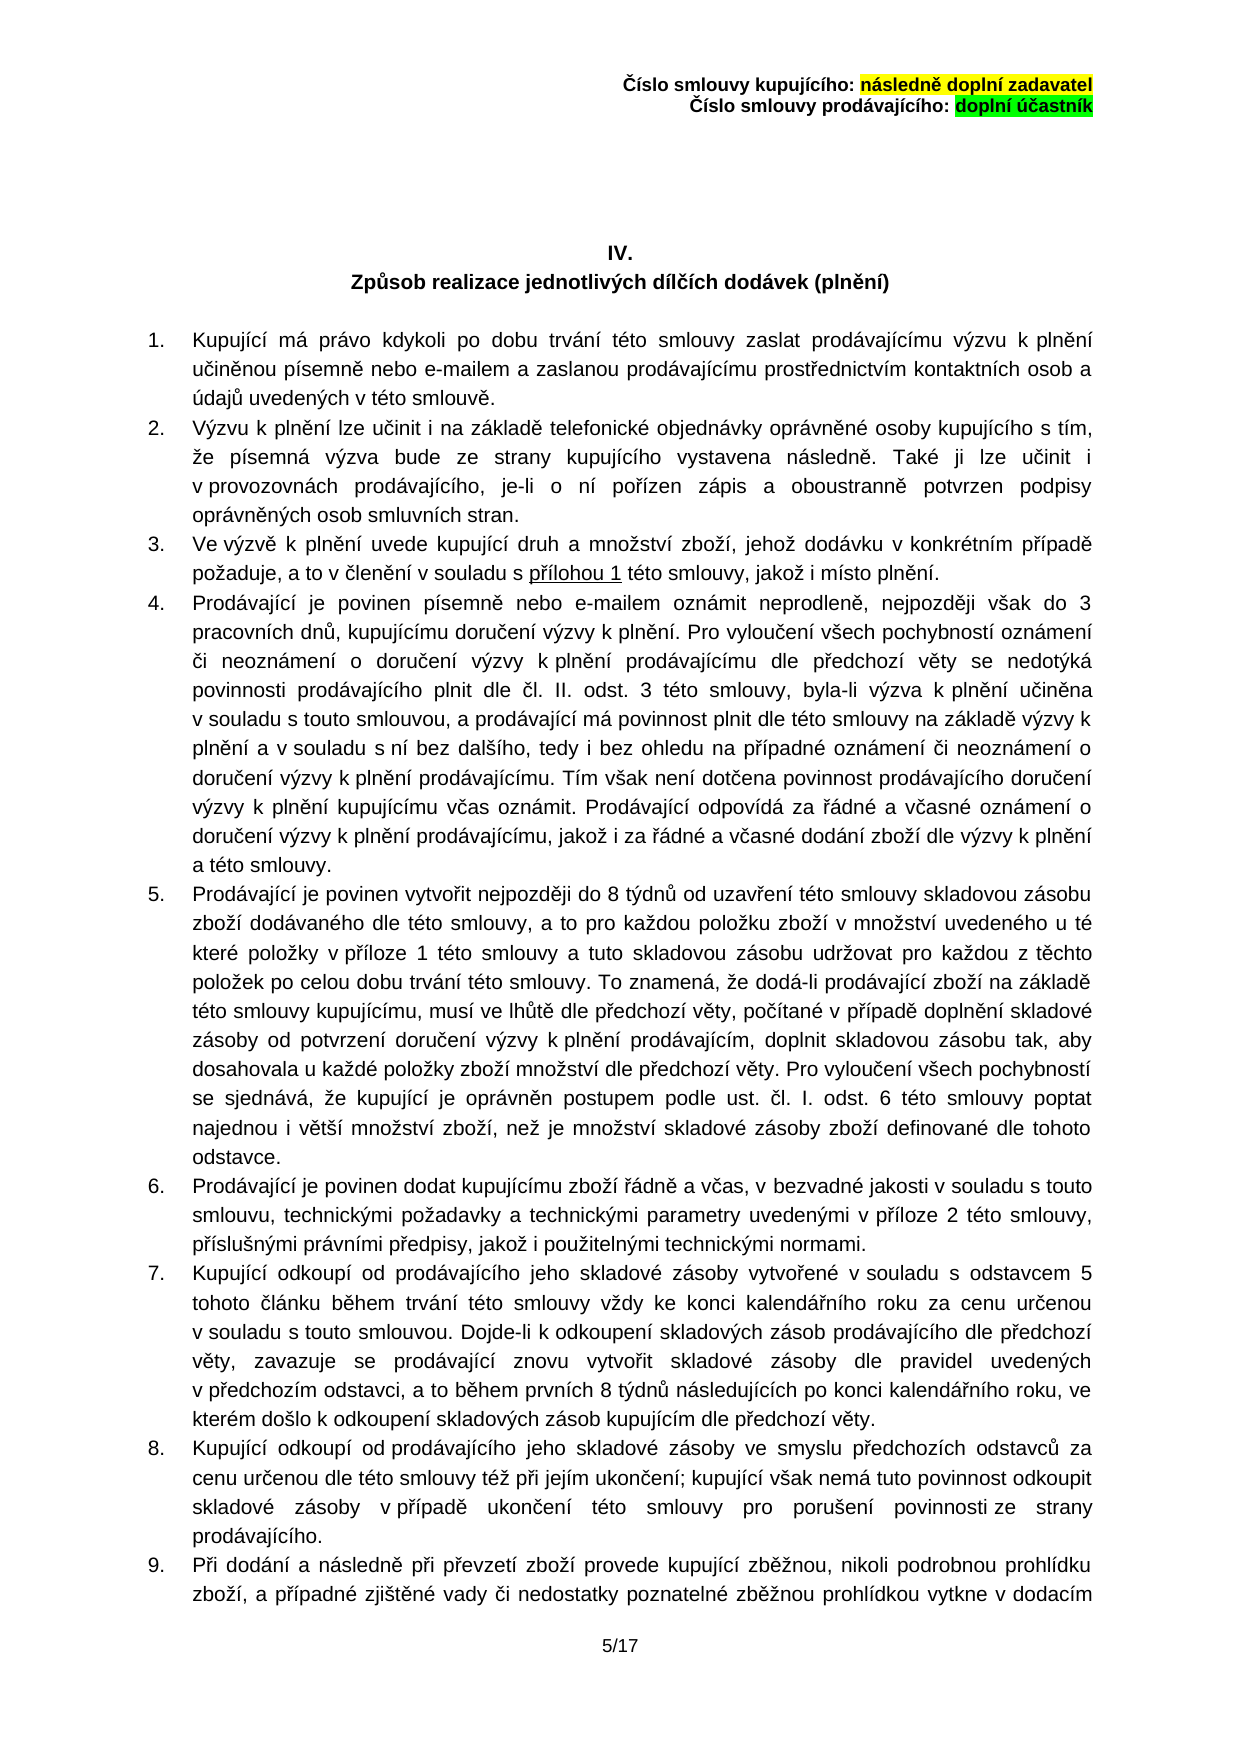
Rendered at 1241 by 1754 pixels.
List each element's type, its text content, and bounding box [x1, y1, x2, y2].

text Způsob realizace jednotlivých dílčích dodávek (plnění) [148, 264, 1093, 293]
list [148, 1548, 1093, 1606]
list Ve výzvě k plnění uvede kupující druh a množství zboží, jehož dodávku v konkrétním případě požaduje, a to v členění v souladu s přílohou 1 této smlouvy, jakož i místo plnění. [148, 527, 1093, 585]
list Výzvu k plnění lze učinit i na základě telefonické objednávky oprávněné osoby kupujícího s tím, že písemná výzva bude ze strany kupujícího vystavena následně. Také ji lze učinit i v provozovnách prodávajícího, je-li o ní pořízen zápis a oboustranně potvrzen podpisy oprávněných osob smluvních stran. [148, 410, 1093, 527]
list Prodávající je povinen vytvořit nejpozději do 8 týdnů od uzavření této smlouvy skladovou zásobu zboží dodávaného dle této smlouvy, a to pro každou položku zboží v množství uvedeného u té které položky v příloze 1 této smlouvy a tuto skladovou zásobu udržovat pro každou z těchto položek po celou dobu trvání této smlouvy. To znamená, že dodá-li prodávající zboží na základě této smlouvy kupujícímu, musí ve lhůtě dle předchozí věty, počítané v případě doplnění skladové zásoby od potvrzení doručení výzvy k plnění prodávajícím, doplnit skladovou zásobu tak, aby dosahovala u každé položky zboží množství dle předchozí věty. Pro vyloučení všech pochybností se sjednává, že kupující je oprávněn postupem podle ust. čl. I. odst. 6 této smlouvy poptat najednou i větší množství zboží, než je množství skladové zásoby zboží definované dle tohoto odstavce. [148, 877, 1093, 1168]
text IV. [148, 235, 1093, 264]
list Prodávající je povinen písemně nebo e-mailem oznámit neprodleně, nejpozději však do 3 pracovních dnů, kupujícímu doručení výzvy k plnění. Pro vyloučení všech pochybností oznámení či neoznámení o doručení výzvy k plnění prodávajícímu dle předchozí věty se nedotýká povinnosti prodávajícího plnit dle čl. II. odst. 3 této smlouvy, byla-li výzva k plnění učiněna v souladu s touto smlouvou, a prodávající má povinnost plnit dle této smlouvy na základě výzvy k plnění a v souladu s ní bez dalšího, tedy i bez ohledu na případné oznámení či neoznámení o doručení výzvy k plnění prodávajícímu. Tím však není dotčena povinnost prodávajícího doručení výzvy k plnění kupujícímu včas oznámit. Prodávající odpovídá za řádné a včasné oznámení o doručení výzvy k plnění prodávajícímu, jakož i za řádné a včasné dodání zboží dle výzvy k plnění a této smlouvy. [148, 585, 1093, 877]
list Kupující má právo kdykoli po dobu trvání této smlouvy zaslat prodávajícímu výzvu k plnění učiněnou písemně nebo e-mailem a zaslanou prodávajícímu prostřednictvím kontaktních osob a údajů uvedených v této smlouvě. [148, 323, 1093, 410]
list Prodávající je povinen dodat kupujícímu zboží řádně a včas, v bezvadné jakosti v souladu s touto smlouvu, technickými požadavky a technickými parametry uvedenými v příloze 2 této smlouvy, příslušnými právními předpisy, jakož i použitelnými technickými normami. [148, 1168, 1093, 1256]
list Kupující odkoupí od prodávajícího jeho skladové zásoby vytvořené v souladu s odstavcem 5 tohoto článku během trvání této smlouvy vždy ke konci kalendářního roku za cenu určenou v souladu s touto smlouvou. Dojde-li k odkoupení skladových zásob prodávajícího dle předchozí věty, zavazuje se prodávající znovu vytvořit skladové zásoby dle pravidel uvedených v předchozím odstavci, a to během prvních 8 týdnů následujících po konci kalendářního roku, ve kterém došlo k odkoupení skladových zásob kupujícím dle předchozí věty. [148, 1256, 1093, 1431]
list Kupující odkoupí od prodávajícího jeho skladové zásoby ve smyslu předchozích odstavců za cenu určenou dle této smlouvy též při jejím ukončení; kupující však nemá tuto povinnost odkoupit skladové zásoby v případě ukončení této smlouvy pro porušení povinnosti ze strany prodávajícího. [148, 1431, 1093, 1548]
